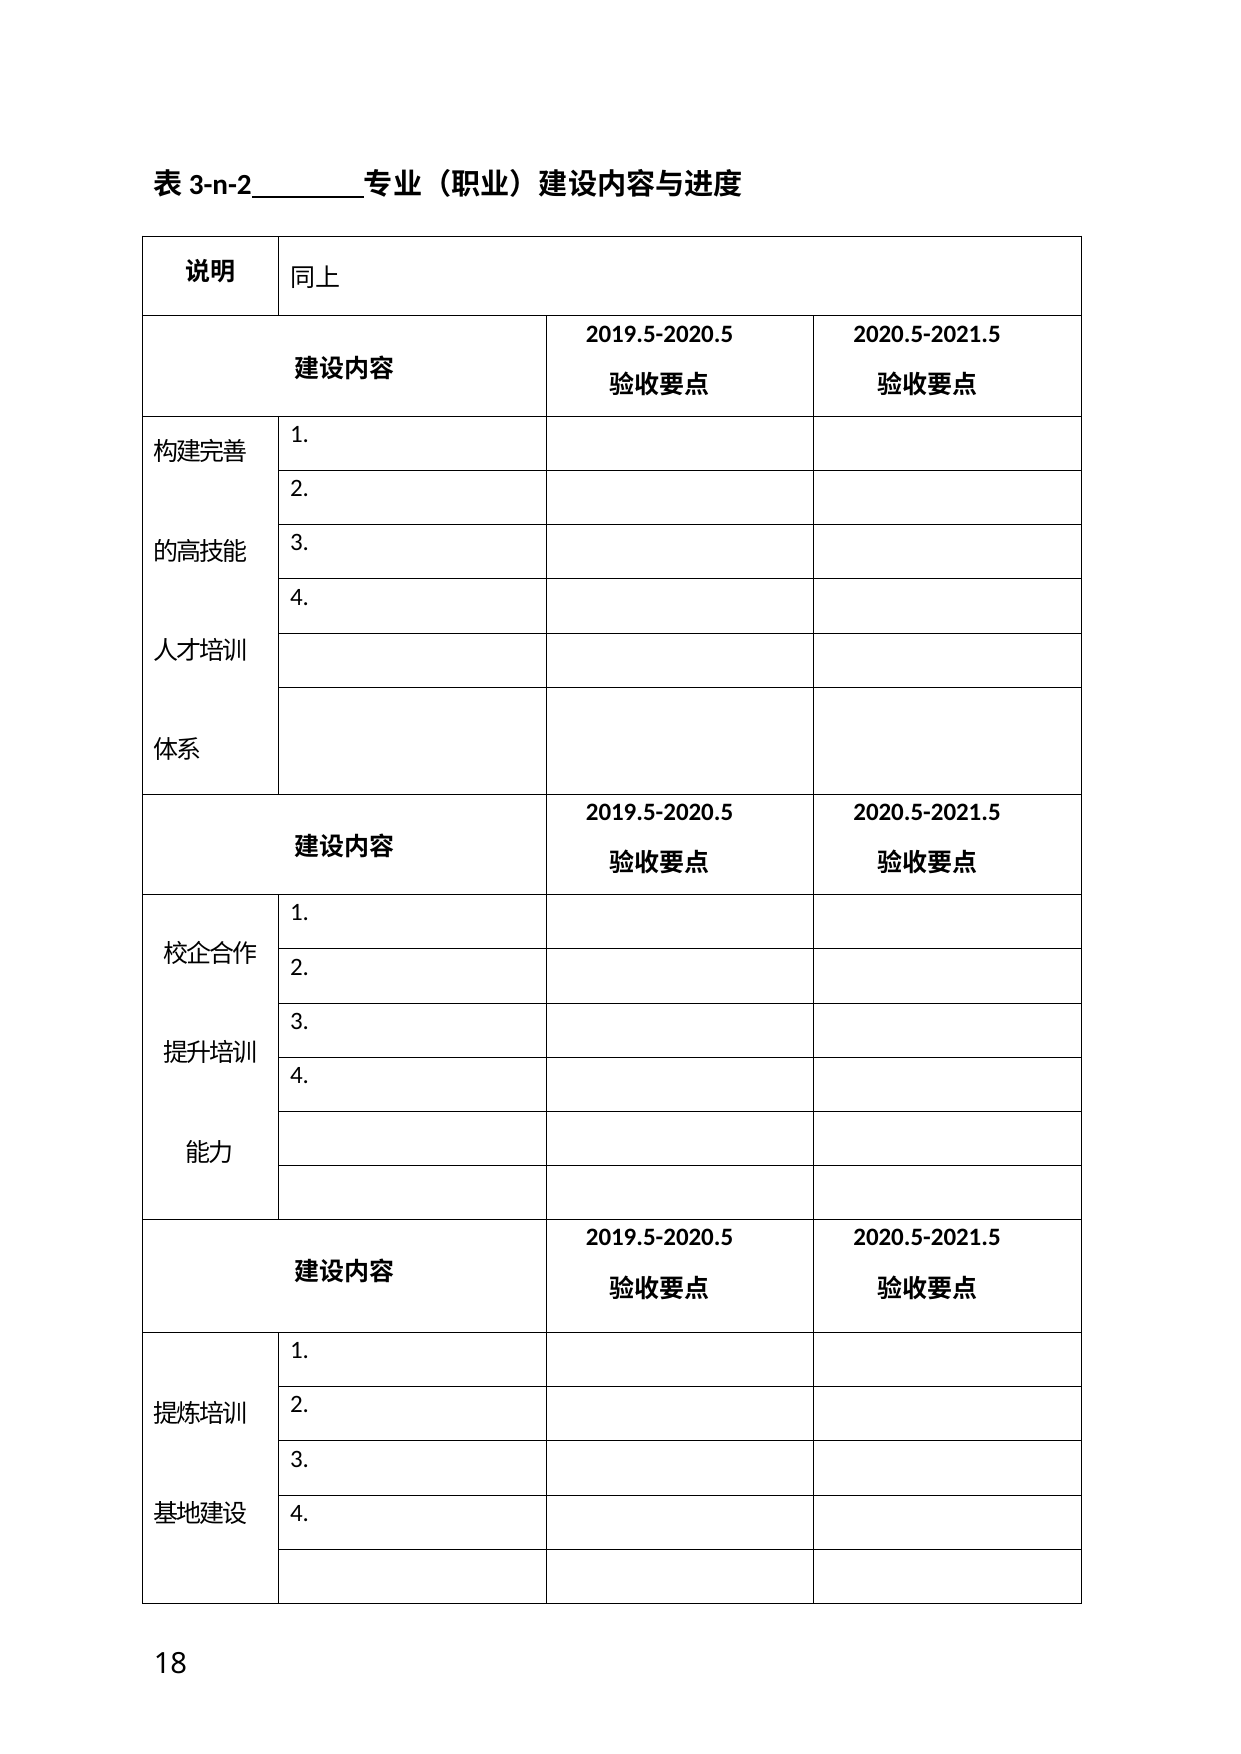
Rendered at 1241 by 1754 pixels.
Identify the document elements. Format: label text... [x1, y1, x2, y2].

text 表3-n-2 专业（职业）建设内容与进度 [153, 148, 1052, 214]
table_cell 2020.5-2021.5 验收要点 [814, 316, 1081, 416]
table_cell [279, 1166, 546, 1219]
table_cell 2019.5-2020.5 验收要点 [547, 1220, 813, 1332]
table_cell [814, 1112, 1081, 1165]
table_cell [547, 1166, 813, 1219]
table_cell 2019.5-2020.5 验收要点 [547, 316, 813, 416]
table_cell [547, 1496, 813, 1549]
table_cell 4. [279, 1058, 546, 1111]
table_cell [547, 1058, 813, 1111]
table_cell 4. [279, 579, 546, 632]
table_cell 构建完善的高技能人才培训体系 [143, 417, 278, 794]
table_cell [814, 1166, 1081, 1219]
table_cell [279, 634, 546, 687]
table_cell [279, 1550, 546, 1603]
table_cell 1. [279, 1333, 546, 1386]
table_cell 建设内容 [143, 795, 546, 894]
table_cell [547, 417, 813, 470]
table_cell 4. [279, 1496, 546, 1549]
table_cell [814, 895, 1081, 948]
table_cell [279, 688, 546, 794]
table_cell [814, 1550, 1081, 1603]
table_cell [547, 1004, 813, 1057]
table_cell 1. [279, 895, 546, 948]
table_cell [814, 634, 1081, 687]
table_cell [547, 634, 813, 687]
table_cell [547, 1387, 813, 1440]
table_cell 建设内容 [143, 316, 546, 416]
table_cell [814, 1333, 1081, 1386]
table_cell 2020.5-2021.5 验收要点 [814, 795, 1081, 894]
table_cell [547, 1550, 813, 1603]
table_cell [547, 1333, 813, 1386]
table_cell 3. [279, 1441, 546, 1494]
table_cell 建设内容 [143, 1220, 546, 1332]
table_cell 1. [279, 417, 546, 470]
table_cell [814, 688, 1081, 794]
table_cell [547, 949, 813, 1002]
table_cell [547, 1441, 813, 1494]
table_cell [279, 1112, 546, 1165]
table_cell [814, 417, 1081, 470]
table_cell [814, 1387, 1081, 1440]
table_cell [814, 1496, 1081, 1549]
table_cell 2020.5-2021.5 验收要点 [814, 1220, 1081, 1332]
table_cell 2. [279, 949, 546, 1002]
table_cell 3. [279, 525, 546, 578]
table_cell 2019.5-2020.5 验收要点 [547, 795, 813, 894]
table_cell [814, 1441, 1081, 1494]
table_cell [547, 579, 813, 632]
table_header 说明 [143, 237, 278, 315]
table_cell [547, 1112, 813, 1165]
table_cell [814, 579, 1081, 632]
table_cell [814, 471, 1081, 524]
table_cell [814, 949, 1081, 1002]
table_cell 3. [279, 1004, 546, 1057]
table_cell [547, 895, 813, 948]
table_cell [547, 688, 813, 794]
table_cell 提炼培训基地建设工作经验 [143, 1333, 278, 1603]
table_cell 校企合作提升培训能力 [143, 895, 278, 1219]
table_cell 2. [279, 471, 546, 524]
table_cell [814, 1058, 1081, 1111]
table_cell [814, 525, 1081, 578]
table_header 同上 [279, 237, 1081, 315]
table_cell 2. [279, 1387, 546, 1440]
table_cell [814, 1004, 1081, 1057]
table_cell [547, 471, 813, 524]
table_cell [547, 525, 813, 578]
